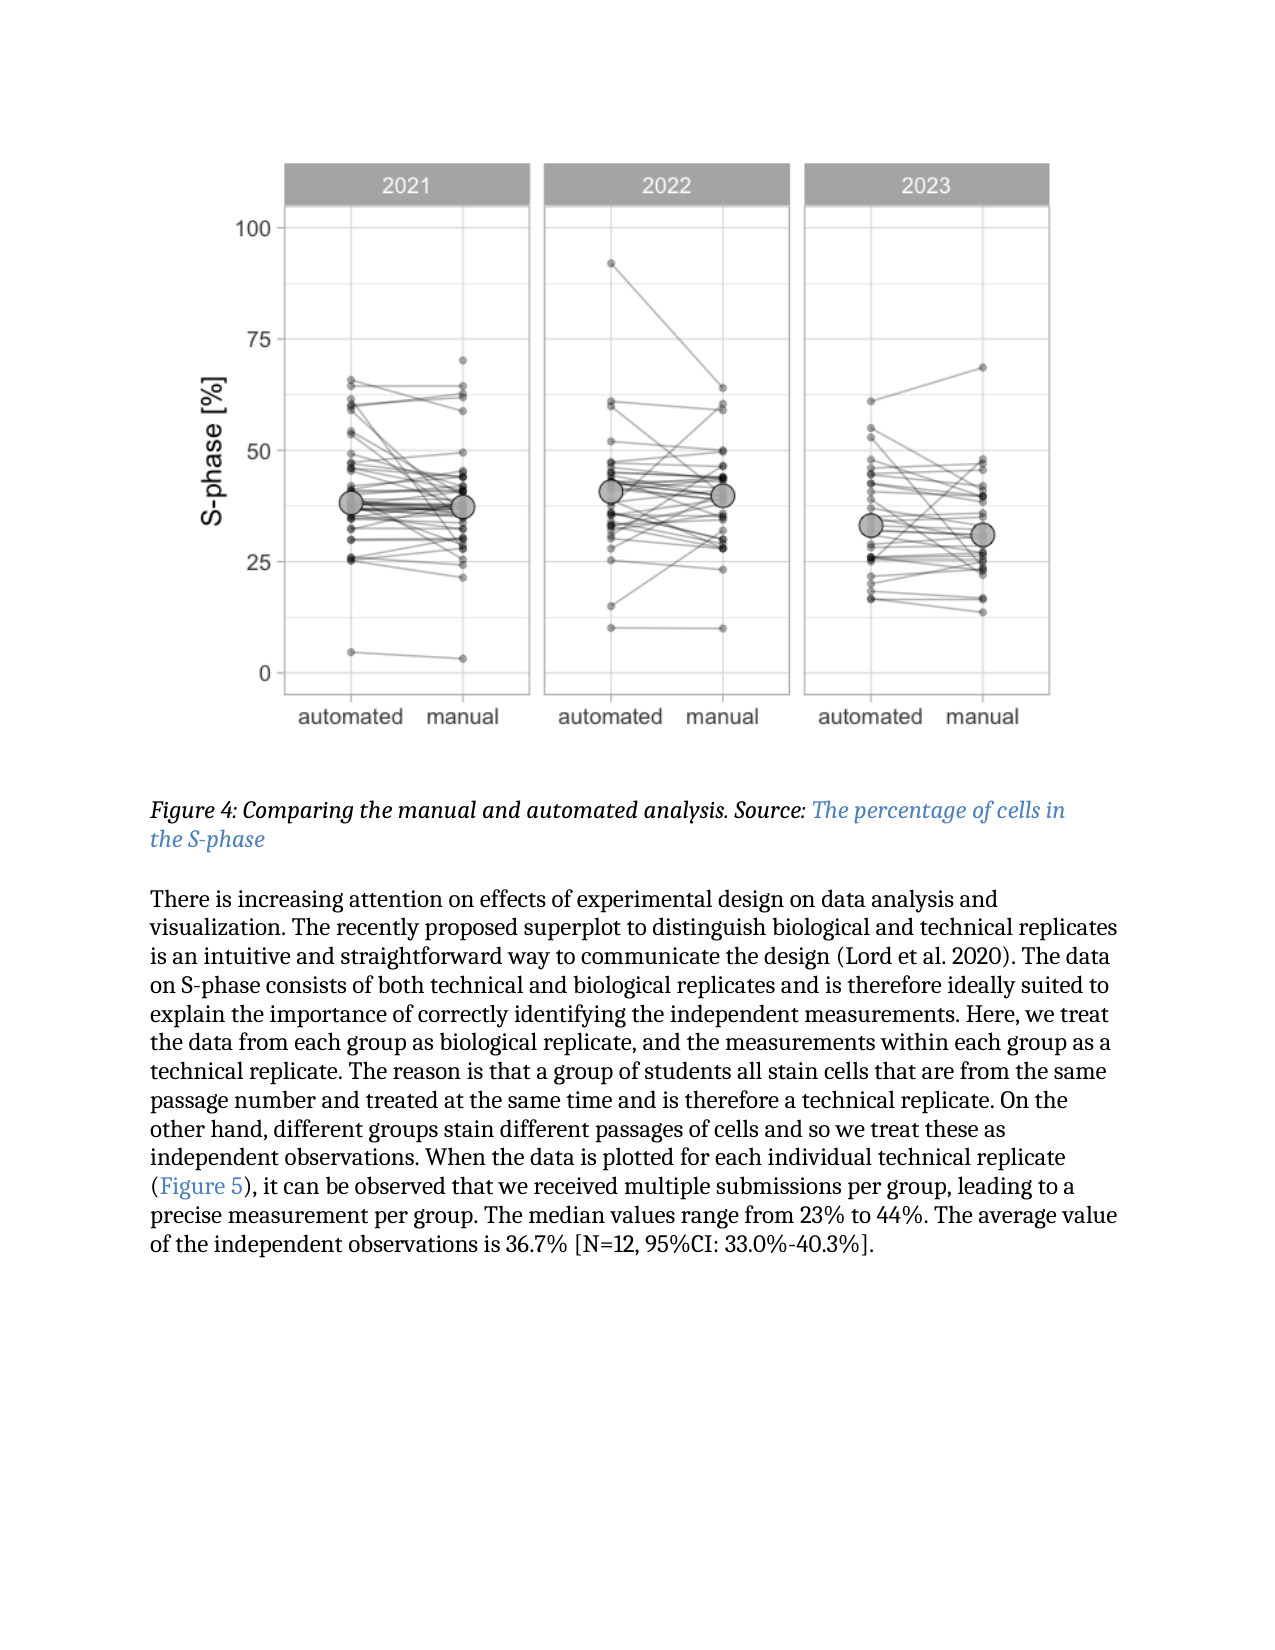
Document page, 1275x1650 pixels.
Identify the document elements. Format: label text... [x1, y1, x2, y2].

text There is increasing attention on effects of experimental design on data analysis and visualization. The recently proposed superplot to distinguish biological and technical replicates is an intuitive and straightforward way to communicate the design (Lord et al. 2020). The data on S-phase consists of both technical and biological replicates and is therefore ideally suited to explain the importance of correctly identifying the independent measurements. Here, we treat the data from each group as biological replicate, and the measurements within each group as a technical replicate. The reason is that a group of students all stain cells that are from the same passage number and treated at the same time and is therefore a technical replicate. On the other hand, different groups stain different passages of cells and so we treat these as independent observations. When the data is plotted for each individual technical replicate (Figure 5), it can be observed that we received multiple submissions per group, leading to a precise measurement per group. The median values range from 23% to 44%. The average value of the independent observations is 36.7% [N=12, 95%CI: 33.0%-40.3%]. [150, 884, 1125, 1258]
table_header Figure 4: Comparing the manual and automated analysis. Source: The percentage of cells in the S-phase [139, 150, 1114, 866]
picture [188, 150, 1064, 775]
